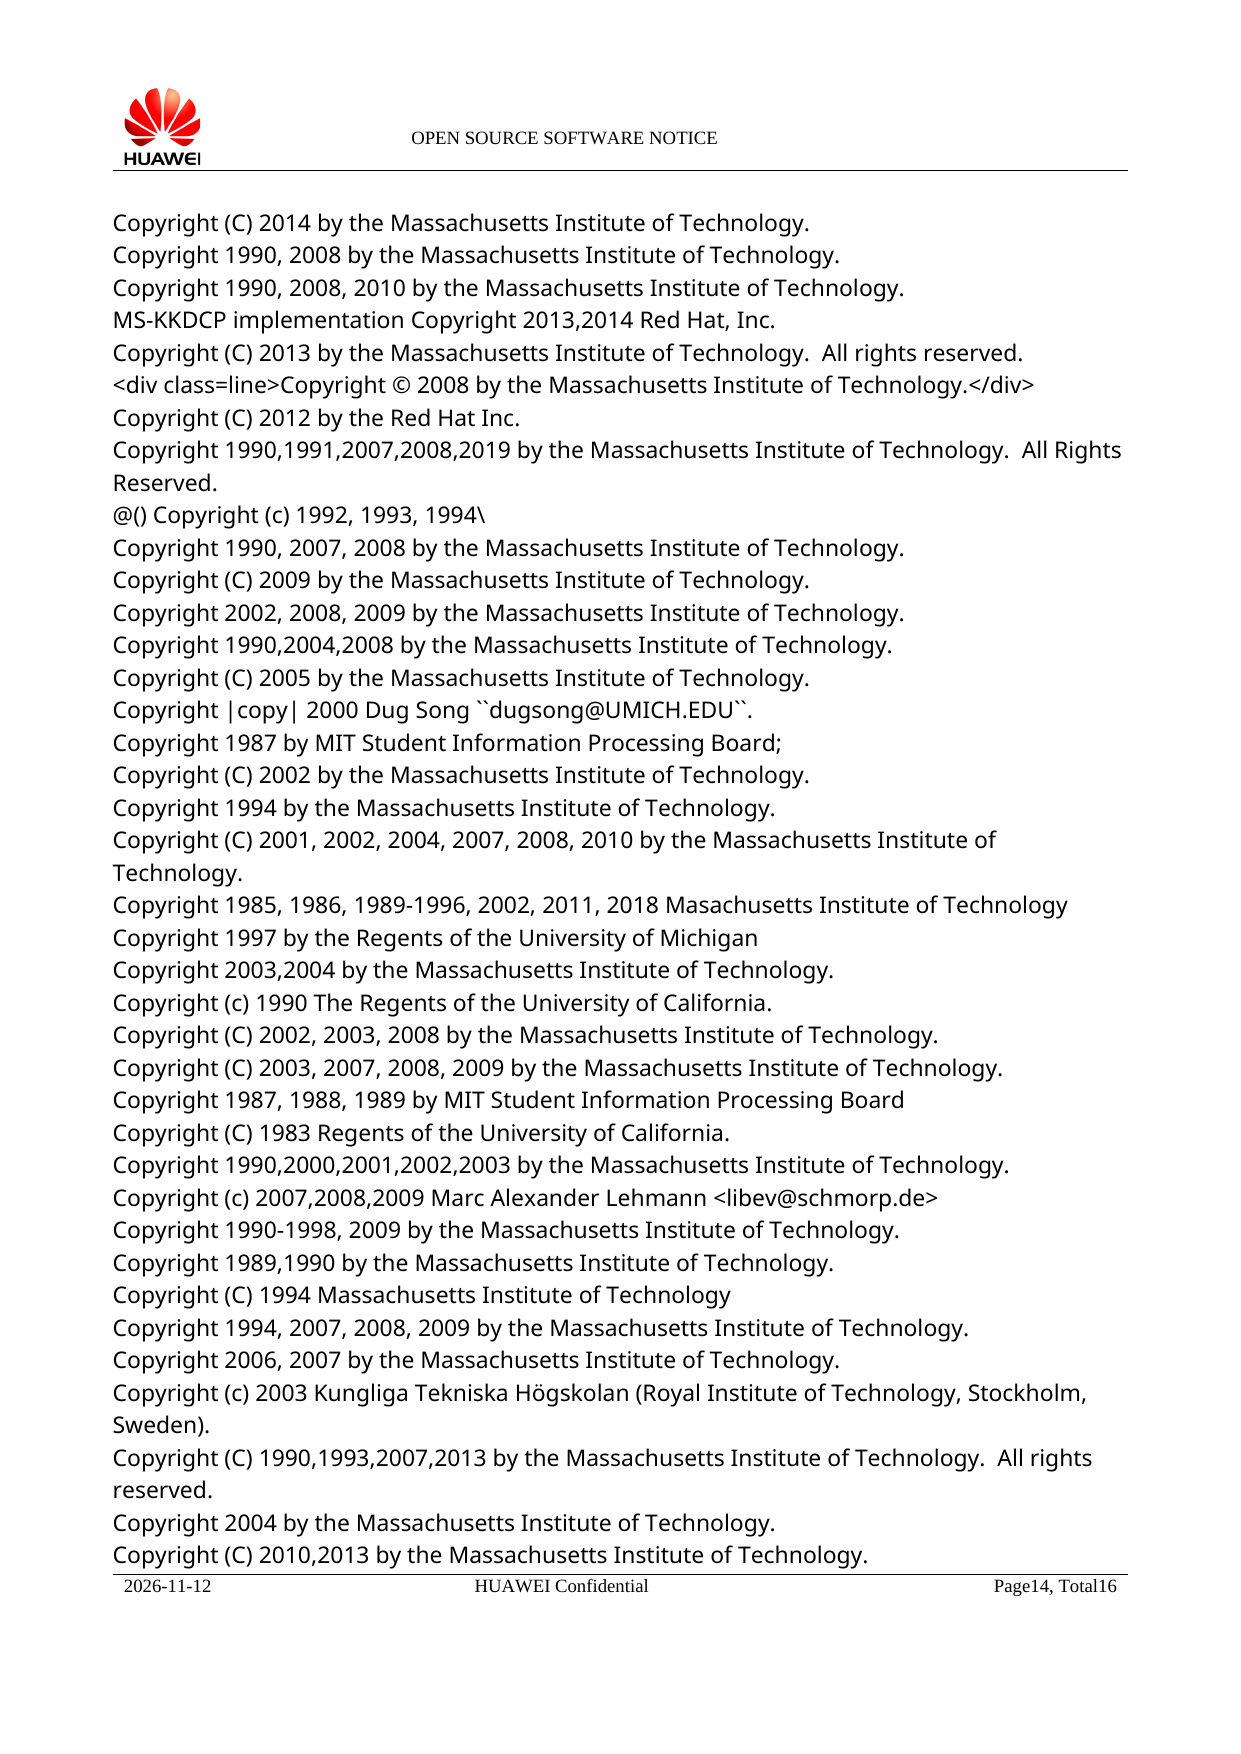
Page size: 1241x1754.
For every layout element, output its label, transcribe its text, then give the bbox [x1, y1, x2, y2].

picture [124, 88, 201, 165]
